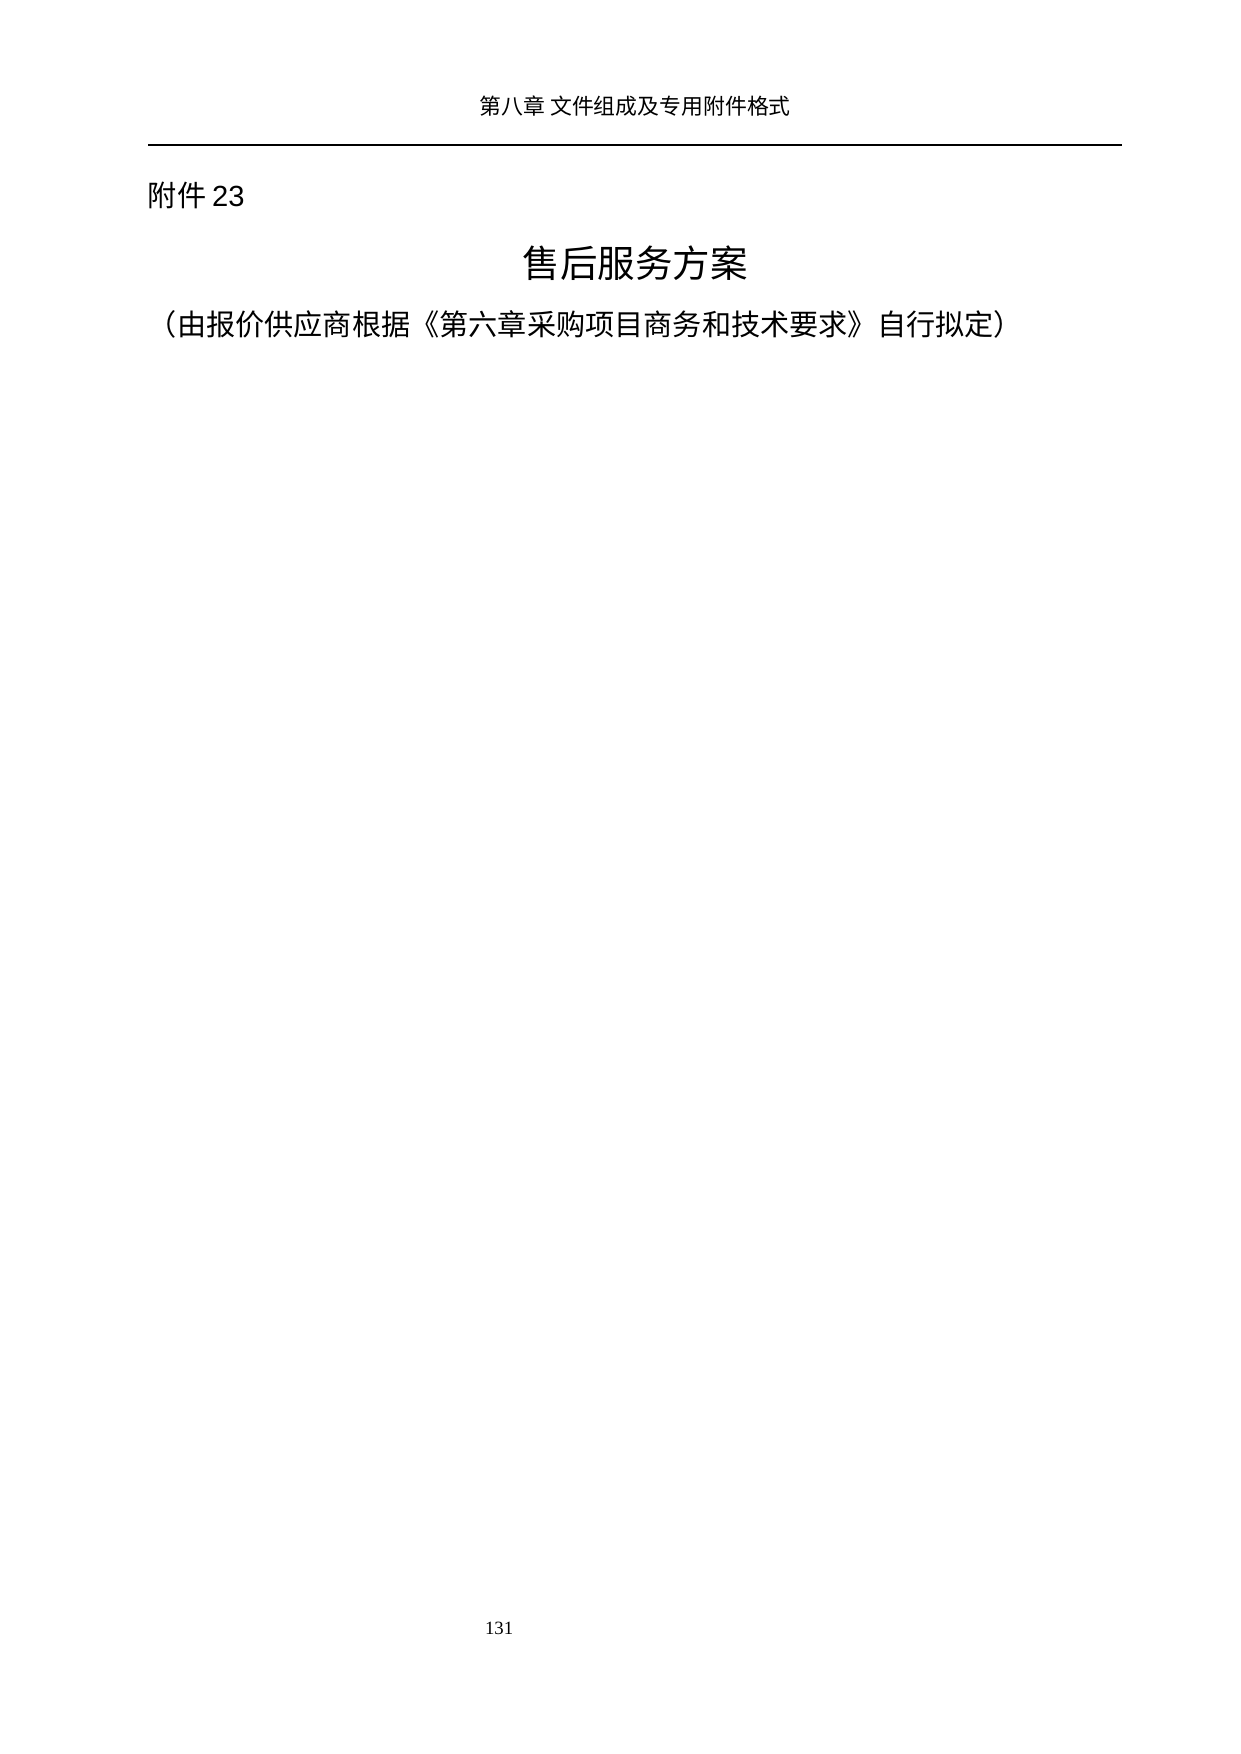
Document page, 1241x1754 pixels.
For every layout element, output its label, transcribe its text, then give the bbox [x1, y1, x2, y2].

subtitle 附件23 [148, 160, 1122, 218]
text 售后服务方案 [148, 231, 1122, 289]
text （由报价供应商根据《第六章采购项目商务和技术要求》自行拟定） [148, 302, 1122, 344]
